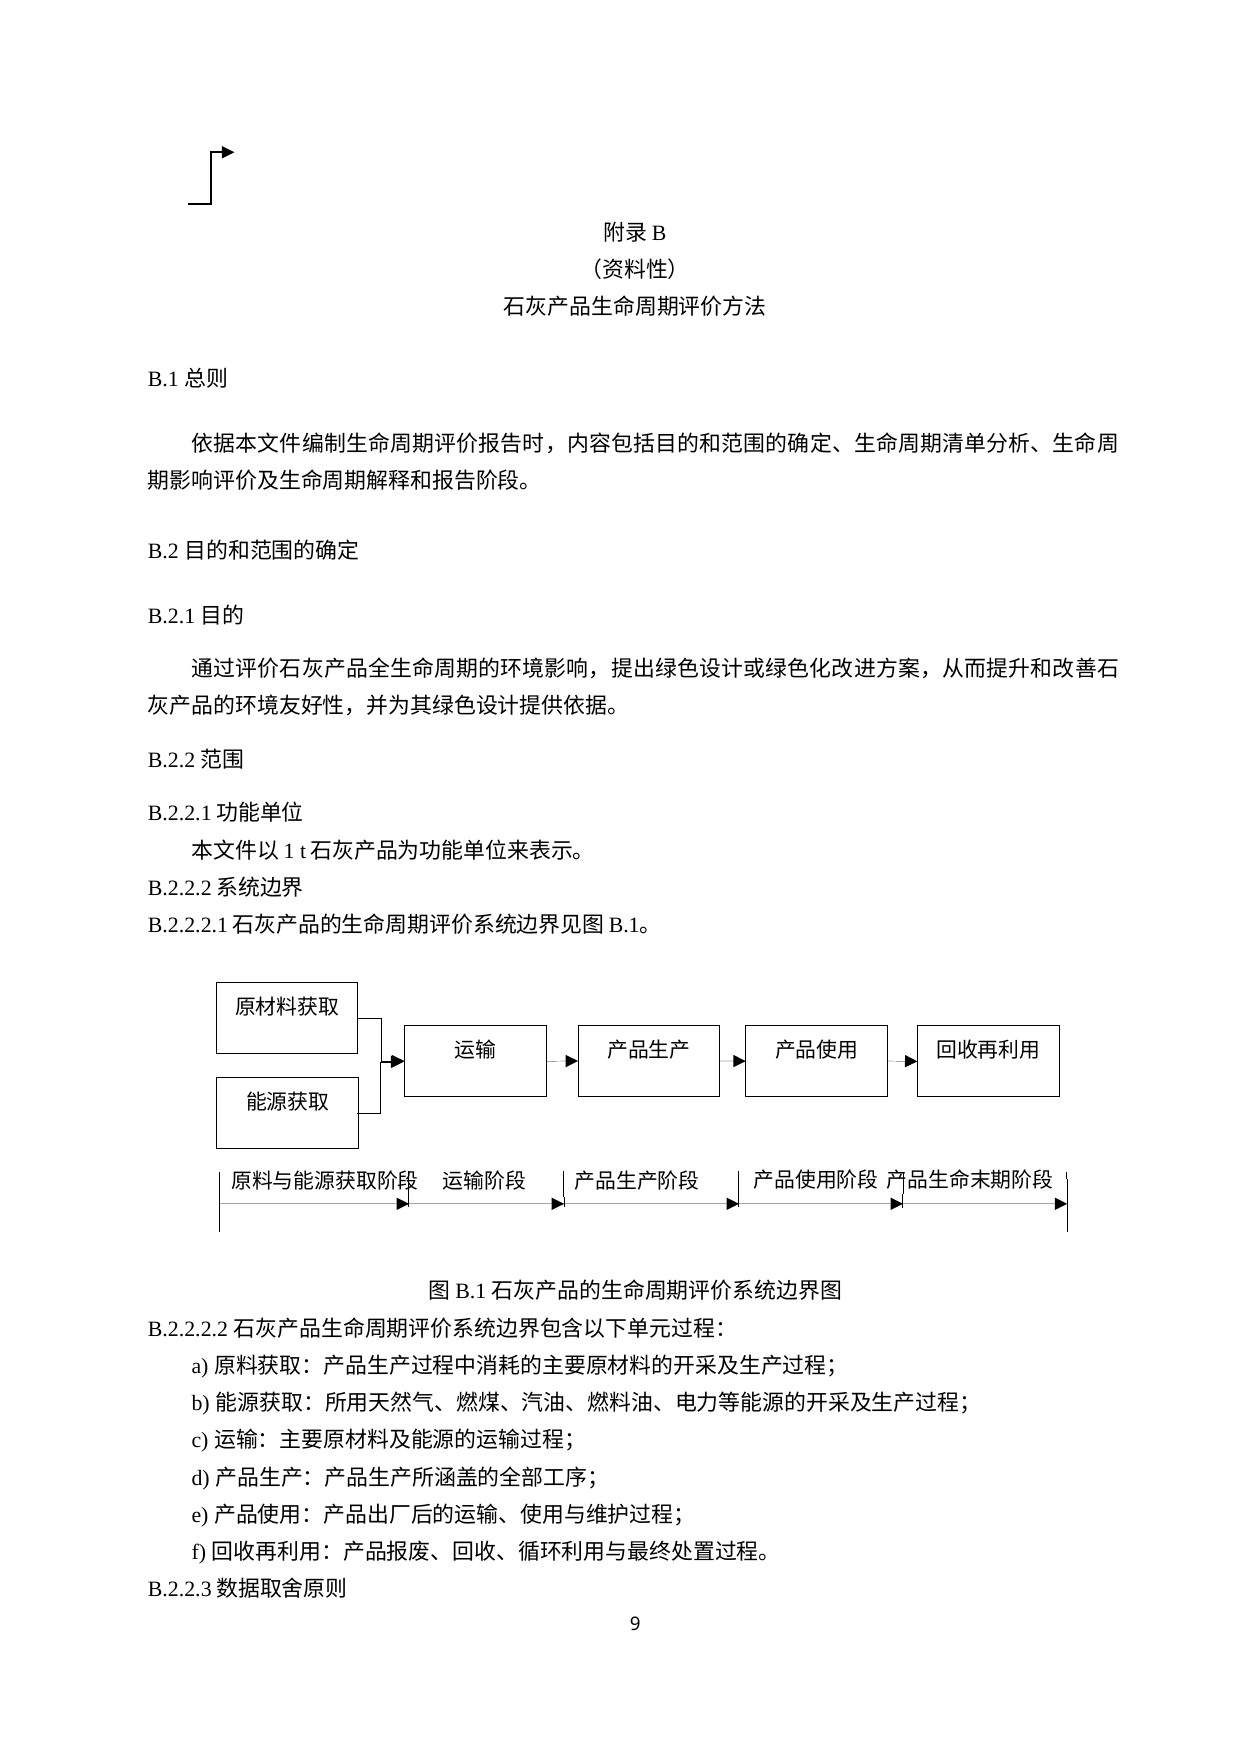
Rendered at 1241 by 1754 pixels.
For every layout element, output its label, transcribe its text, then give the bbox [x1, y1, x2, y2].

text B.1 总则 [148, 360, 1122, 393]
text c) 运输：主要原材料及能源的运输过程； [148, 1422, 1122, 1454]
text B.2.2.1功能单位 [148, 795, 1122, 827]
text 本文件以1 t石灰产品为功能单位来表示。 [148, 832, 1122, 865]
text e) 产品使用：产品出厂后的运输、使用与维护过程； [148, 1496, 1122, 1529]
subtitle 附录B （资料性） 石灰产品生命周期评价方法 [148, 214, 1122, 321]
text B.2.2.2系统边界 [148, 869, 1122, 902]
text 依据本文件编制生命周期评价报告时，内容包括目的和范围的确定、生命周期清单分析、生命周期影响评价及生命周期解释和报告阶段。 [148, 425, 1122, 495]
text a) 原料获取：产品生产过程中消耗的主要原材料的开采及生产过程； [148, 1347, 1122, 1380]
text B.2 目的和范围的确定 [148, 532, 1122, 565]
text B.2.2.2.2 石灰产品生命周期评价系统边界包含以下单元过程： [148, 1310, 1122, 1343]
text d) 产品生产：产品生产所涵盖的全部工序； [148, 1459, 1122, 1492]
text B.2.1 目的 [148, 597, 1122, 630]
text B.2.2 范围 [148, 742, 1122, 774]
text 图 B.1 石灰产品的生命周期评价系统边界图 [148, 1273, 1122, 1306]
text b) 能源获取：所用天然气、燃煤、汽油、燃料油、电力等能源的开采及生产过程； [148, 1385, 1122, 1417]
text 通过评价石灰产品全生命周期的环境影响，提出绿色设计或绿色化改进方案，从而提升和改善石灰产品的环境友好性，并为其绿色设计提供依据。 [148, 651, 1122, 721]
text B.2.2.2.1石灰产品的生命周期评价系统边界见图B.1。 [148, 907, 1122, 939]
text f) 回收再利用：产品报废、回收、循环利用与最终处置过程。 [148, 1533, 1122, 1566]
text B.2.2.3数据取舍原则 [148, 1571, 1122, 1603]
